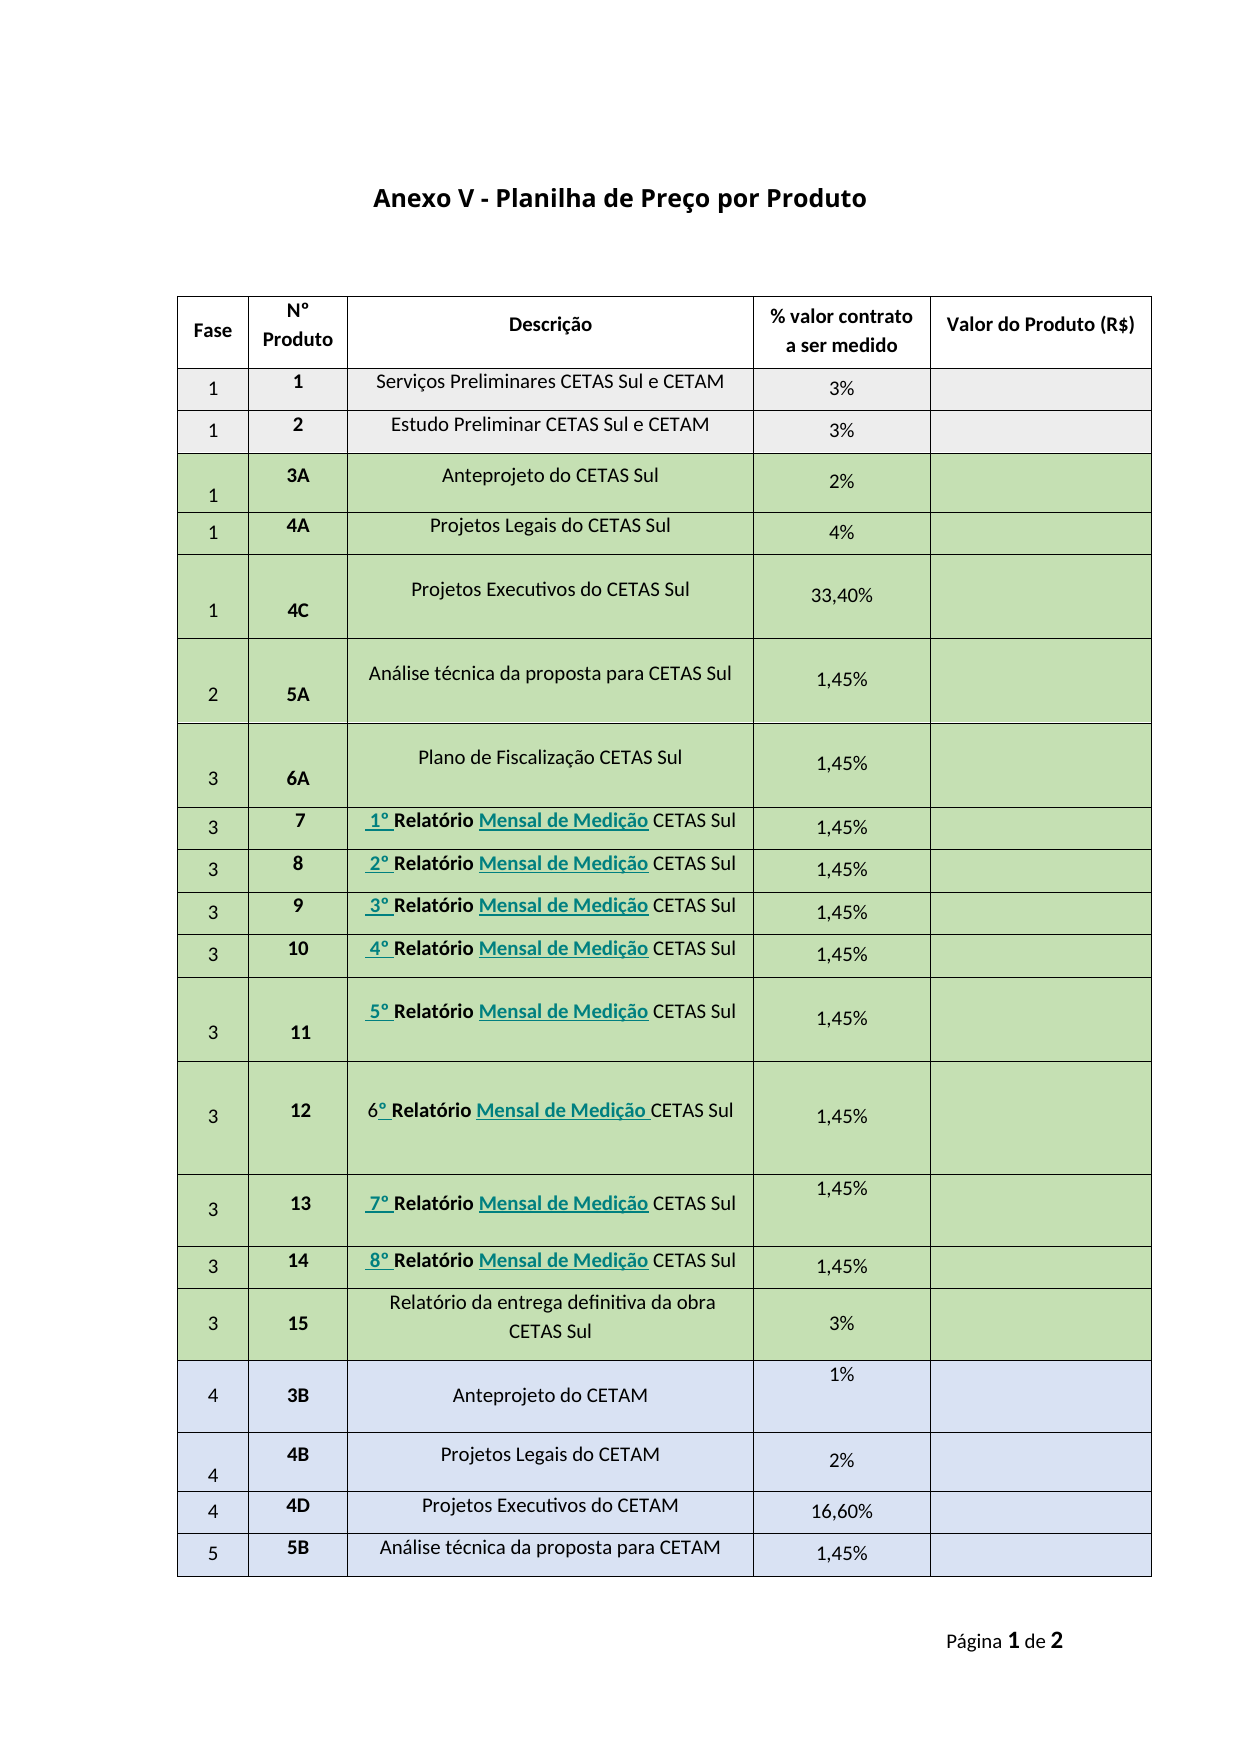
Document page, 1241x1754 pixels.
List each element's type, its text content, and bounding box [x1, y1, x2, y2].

table_cell 5 [178, 1534, 248, 1576]
table_cell 3 [178, 808, 248, 849]
table_cell 1 [249, 369, 347, 410]
table_cell 1,45% [754, 893, 930, 934]
table_cell 1 [178, 555, 248, 638]
table_cell Análise técnica da proposta para CETAM [348, 1534, 753, 1576]
table_cell 1,45% [754, 1247, 930, 1288]
table_cell [931, 893, 1151, 934]
table_cell 33,40% [754, 555, 930, 638]
table_cell [931, 411, 1151, 452]
table_cell 9 [249, 893, 347, 934]
table_cell 3 [178, 935, 248, 977]
table_cell 1% [754, 1361, 930, 1432]
table_cell [931, 369, 1151, 410]
table_cell 3º Relatório Mensal de Medição CETAS Sul [348, 893, 753, 934]
table_cell 7 [249, 808, 347, 849]
table_cell [931, 454, 1151, 512]
table_cell 3 [178, 1247, 248, 1288]
table_cell 5B [249, 1534, 347, 1576]
table_cell 11 [249, 978, 347, 1061]
table_cell 1 [178, 454, 248, 512]
table_cell 5A [249, 639, 347, 722]
table_cell 16,60% [754, 1492, 930, 1533]
table_cell Análise técnica da proposta para CETAS Sul [348, 639, 753, 722]
table_cell 8º Relatório Mensal de Medição CETAS Sul [348, 1247, 753, 1288]
table_cell 3% [754, 411, 930, 452]
table_cell 3% [754, 369, 930, 410]
table_cell 15 [249, 1289, 347, 1360]
table_cell 1,45% [754, 978, 930, 1061]
table_cell 6º Relatório Mensal de Medição CETAS Sul [348, 1062, 753, 1174]
table_cell 3B [249, 1361, 347, 1432]
table_cell 3 [178, 1175, 248, 1246]
table_header Fase [178, 297, 248, 367]
table_cell [931, 1175, 1151, 1246]
table_cell [931, 639, 1151, 722]
table_cell 3 [178, 978, 248, 1061]
table_cell 3 [178, 1289, 248, 1360]
table_cell 1 [178, 369, 248, 410]
table_cell 12 [249, 1062, 347, 1174]
table_cell 4º Relatório Mensal de Medição CETAS Sul [348, 935, 753, 977]
table_cell Projetos Legais do CETAS Sul [348, 513, 753, 554]
table_cell 1 [178, 513, 248, 554]
table_cell 4 [178, 1433, 248, 1491]
table_cell [931, 808, 1151, 849]
table_cell 1,45% [754, 935, 930, 977]
table_cell 6A [249, 724, 347, 807]
table_cell 3 [178, 724, 248, 807]
table_cell 2 [249, 411, 347, 452]
table_header % valor contrato a ser medido [754, 297, 930, 367]
table_cell 5º Relatório Mensal de Medição CETAS Sul [348, 978, 753, 1061]
table_cell Projetos Executivos do CETAS Sul [348, 555, 753, 638]
table_cell [931, 1534, 1151, 1576]
table_cell 2 [178, 639, 248, 722]
table_cell 2% [754, 454, 930, 512]
table_cell 7º Relatório Mensal de Medição CETAS Sul [348, 1175, 753, 1246]
table_cell 1,45% [754, 724, 930, 807]
table_cell 13 [249, 1175, 347, 1246]
table_cell 1,45% [754, 808, 930, 849]
table_header Nº Produto [249, 297, 347, 367]
table_header Descrição [348, 297, 753, 367]
table_cell [931, 1289, 1151, 1360]
table_cell 1,45% [754, 1062, 930, 1174]
table_cell 4B [249, 1433, 347, 1491]
table_cell Projetos Executivos do CETAM [348, 1492, 753, 1533]
table_cell 4C [249, 555, 347, 638]
table_cell 4 [178, 1361, 248, 1432]
table_cell [931, 724, 1151, 807]
table_cell [931, 1433, 1151, 1491]
table_cell Serviços Preliminares CETAS Sul e CETAM [348, 369, 753, 410]
table_cell 3A [249, 454, 347, 512]
table_cell 3% [754, 1289, 930, 1360]
table_cell 4 [178, 1492, 248, 1533]
table_cell 10 [249, 935, 347, 977]
table_cell Projetos Legais do CETAM [348, 1433, 753, 1491]
table_cell 3 [178, 1062, 248, 1174]
table_cell [931, 978, 1151, 1061]
table_cell Anteprojeto do CETAS Sul [348, 454, 753, 512]
table_cell Relatório da entrega definitiva da obra CETAS Sul [348, 1289, 753, 1360]
table_cell 1 [178, 411, 248, 452]
table_cell 1,45% [754, 1534, 930, 1576]
table_cell [931, 1361, 1151, 1432]
table_cell [931, 1062, 1151, 1174]
table_header Valor do Produto (R$) [931, 297, 1151, 367]
table_cell 1,45% [754, 1175, 930, 1246]
table_cell 14 [249, 1247, 347, 1288]
table_cell [931, 935, 1151, 977]
table_cell [931, 1247, 1151, 1288]
table_cell 2% [754, 1433, 930, 1491]
table_cell 4D [249, 1492, 347, 1533]
table_cell 1,45% [754, 850, 930, 892]
table_cell 4% [754, 513, 930, 554]
table_cell 2º Relatório Mensal de Medição CETAS Sul [348, 850, 753, 892]
table_cell Anteprojeto do CETAM [348, 1361, 753, 1432]
table_cell [931, 555, 1151, 638]
table_cell [931, 1492, 1151, 1533]
table_cell 3 [178, 893, 248, 934]
table_cell [931, 850, 1151, 892]
table_cell 3 [178, 850, 248, 892]
table_cell Plano de Fiscalização CETAS Sul [348, 724, 753, 807]
table_cell 4A [249, 513, 347, 554]
table_cell 1,45% [754, 639, 930, 722]
table_cell Estudo Preliminar CETAS Sul e CETAM [348, 411, 753, 452]
table_cell [931, 513, 1151, 554]
subtitle Anexo V - Planilha de Preço por Produto [177, 181, 1063, 215]
table_cell 1º Relatório Mensal de Medição CETAS Sul [348, 808, 753, 849]
table_cell 8 [249, 850, 347, 892]
